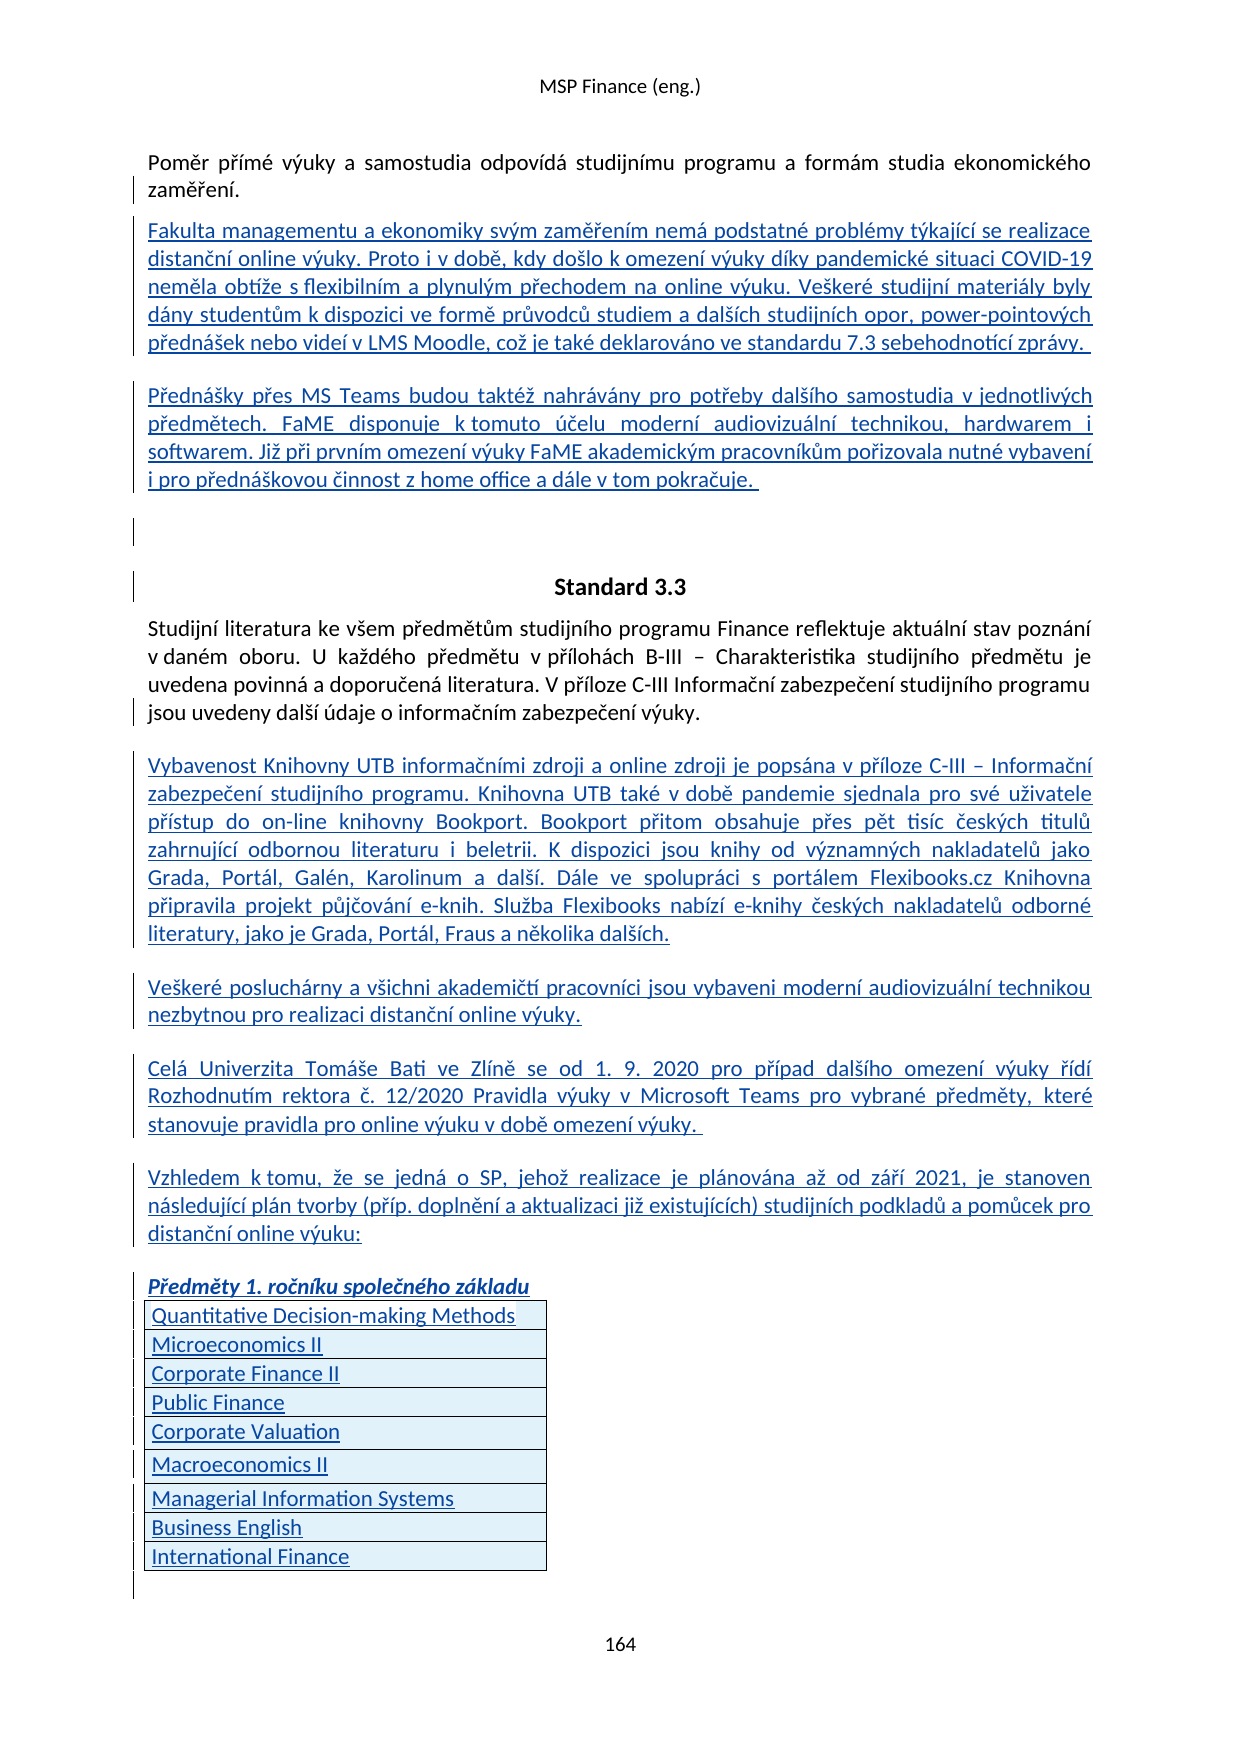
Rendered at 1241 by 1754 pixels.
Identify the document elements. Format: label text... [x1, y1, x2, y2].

text Standard 3.3 [148, 571, 1093, 602]
text Studijní literatura ke všem předmětům studijního programu Finance reflektuje aktuální stav poznání v daném oboru. U každého předmětu v přílohách B-III – Charakteristika studijního předmětu je uvedena povinná a doporučená literatura. V příloze C-III Informační zabezpečení studijního programu jsou uvedeny další údaje o informačním zabezpečení výuky. [148, 614, 1093, 726]
text Poměr přímé výuky a samostudia odpovídá studijnímu programu a formám studia ekonomického zaměření. [148, 148, 1093, 204]
